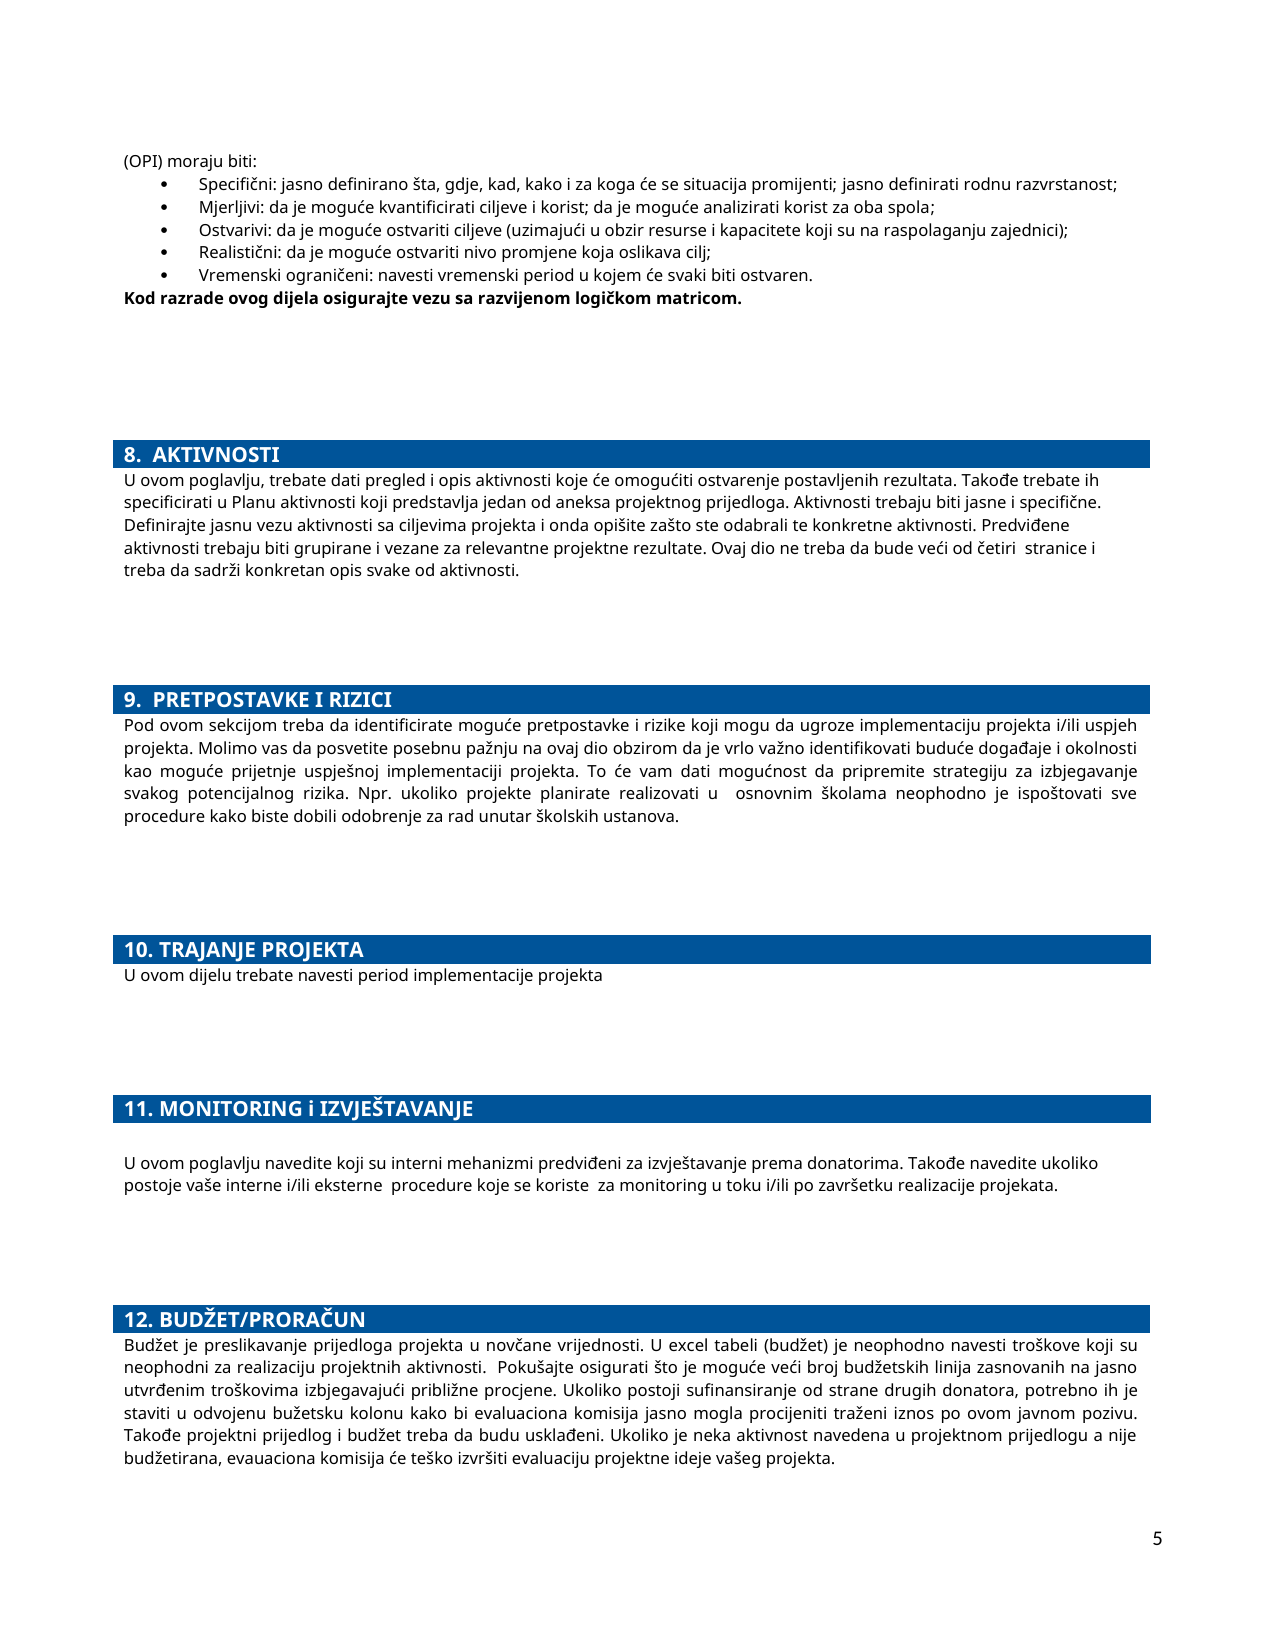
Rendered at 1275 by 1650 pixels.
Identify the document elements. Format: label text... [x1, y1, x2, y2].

table_cell U ovom poglavlju, trebate dati pregled i opis aktivnosti koje će omogućiti ostvarenje postavljenih rezultata. Takođe trebate ih specificirati u Planu aktivnosti koji predstavlja jedan od aneksa projektnog prijedloga. Aktivnosti trebaju biti jasne i specifične. Definirajte jasnu vezu aktivnosti sa ciljevima projekta i onda opišite zašto ste odabrali te konkretne aktivnosti. Predviđene aktivnosti trebaju biti grupirane i vezane za relevantne projektne rezultate. Ovaj dio ne treba da bude veći od četiri stranice i treba da sadrži konkretan opis svake od aktivnosti. [113, 468, 1150, 657]
table_header 12. BUDŽET/PRORAČUN [113, 1305, 1150, 1333]
table_header 9. PRETPOSTAVKE I RIZICI [113, 685, 1150, 714]
table_cell Pod ovom sekcijom treba da identificirate moguće pretpostavke i rizike koji mogu da ugroze implementaciju projekta i/ili uspjeh projekta. Molimo vas da posvetite posebnu pažnju na ovaj dio obzirom da je vrlo važno identifikovati buduće događaje i okolnosti kao moguće prijetnje uspješnoj implementaciji projekta. To će vam dati mogućnost da pripremite strategiju za izbjegavanje svakog potencijalnog rizika. Npr. ukoliko projekte planirate realizovati u osnovnim školama neophodno je ispoštovati sve procedure kako biste dobili odobrenje za rad unutar školskih ustanova. [113, 714, 1150, 907]
table_cell U ovom dijelu trebate navesti period implementacije projekta [113, 964, 1151, 1066]
table_header 8. AKTIVNOSTI [113, 440, 1150, 468]
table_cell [113, 1333, 1150, 1492]
table_header 10. TRAJANJE PROJEKTA [113, 935, 1151, 964]
table_header 11. MONITORING i IZVJEŠTAVANJE [113, 1095, 1151, 1123]
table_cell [113, 150, 1151, 383]
table_cell U ovom poglavlju navedite koji su interni mehanizmi predviđeni za izvještavanje prema donatorima. Takođe navedite ukoliko postoje vaše interne i/ili eksterne procedure koje se koriste za monitoring u toku i/ili po završetku realizacije projekata. [113, 1123, 1151, 1276]
